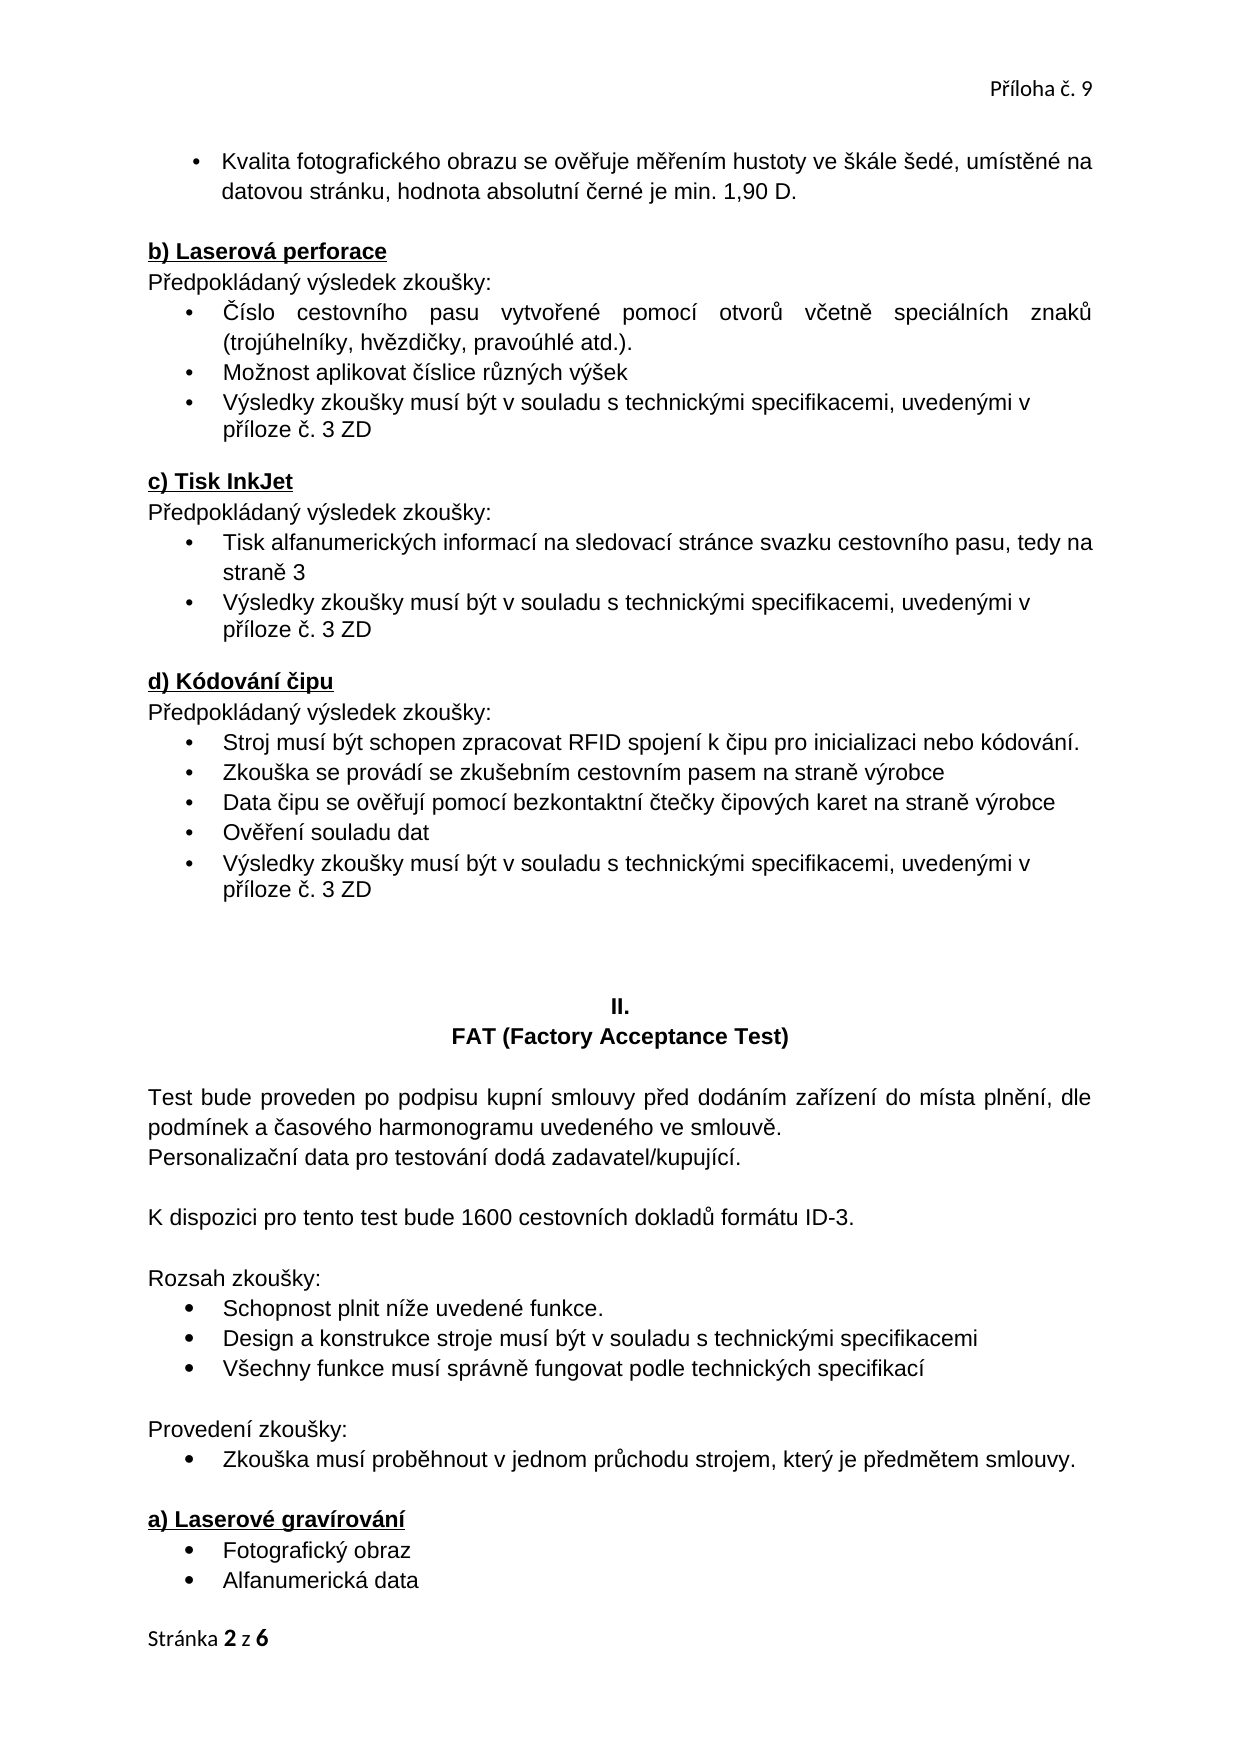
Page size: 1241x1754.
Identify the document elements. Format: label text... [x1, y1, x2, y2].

list Fotografický obraz [185, 1537, 1093, 1563]
text Předpokládaný výsledek zkoušky: [148, 268, 1093, 295]
text K dispozici pro tento test bude 1600 cestovních dokladů formátu ID-3. [148, 1204, 1093, 1231]
text c) Tisk InkJet [148, 468, 1093, 495]
list Alfanumerická data [185, 1567, 1093, 1593]
text Rozsah zkoušky: [148, 1265, 1093, 1291]
list Zkouška se provádí se zkušebním cestovním pasem na straně výrobce [185, 759, 1093, 785]
list Číslo cestovního pasu vytvořené pomocí otvorů včetně speciálních znaků (trojúhelníky, hvězdičky, pravoúhlé atd.). [185, 299, 1093, 355]
text Předpokládaný výsledek zkoušky: [148, 698, 1093, 725]
list Tisk alfanumerických informací na sledovací stránce svazku cestovního pasu, tedy na straně 3 [185, 529, 1093, 585]
list Data čipu se ověřují pomocí bezkontaktní čtečky čipových karet na straně výrobce [185, 789, 1093, 815]
text FAT (Factory Acceptance Test) [148, 1023, 1093, 1049]
list Výsledky zkoušky musí být v souladu s technickými specifikacemi, uvedenými v příloze č. 3 ZD [185, 589, 1093, 642]
list Všechny funkce musí správně fungovat podle technických specifikací [185, 1355, 1093, 1382]
list Design a konstrukce stroje musí být v souladu s technickými specifikacemi [185, 1325, 1093, 1351]
list Výsledky zkoušky musí být v souladu s technickými specifikacemi, uvedenými v příloze č. 3 ZD [185, 849, 1093, 902]
text II. [148, 993, 1093, 1019]
list Stroj musí být schopen zpracovat RFID spojení k čipu pro inicializaci nebo kódování. [185, 729, 1093, 755]
list Zkouška musí proběhnout v jednom průchodu strojem, který je předmětem smlouvy. [185, 1446, 1093, 1472]
text Provedení zkoušky: [148, 1416, 1093, 1442]
text a) Laserové gravírování [148, 1506, 1093, 1533]
list Kvalita fotografického obrazu se ověřuje měřením hustoty ve škále šedé, umístěné na datovou stránku, hodnota absolutní černé je min. 1,90 D. [192, 148, 1093, 204]
text Předpokládaný výsledek zkoušky: [148, 498, 1093, 525]
list Možnost aplikovat číslice různých výšek [185, 359, 1093, 385]
list Ověření souladu dat [185, 819, 1093, 846]
text d) Kódování čipu [148, 668, 1093, 694]
list Schopnost plnit níže uvedené funkce. [185, 1295, 1093, 1321]
list Výsledky zkoušky musí být v souladu s technickými specifikacemi, uvedenými v příloze č. 3 ZD [185, 389, 1093, 442]
text b) Laserová perforace [148, 238, 1093, 264]
text Test bude proveden po podpisu kupní smlouvy před dodáním zařízení do místa plnění, dle podmínek a časového harmonogramu uvedeného ve smlouvě. [148, 1083, 1093, 1140]
text Personalizační data pro testování dodá zadavatel/kupující. [148, 1144, 1093, 1170]
